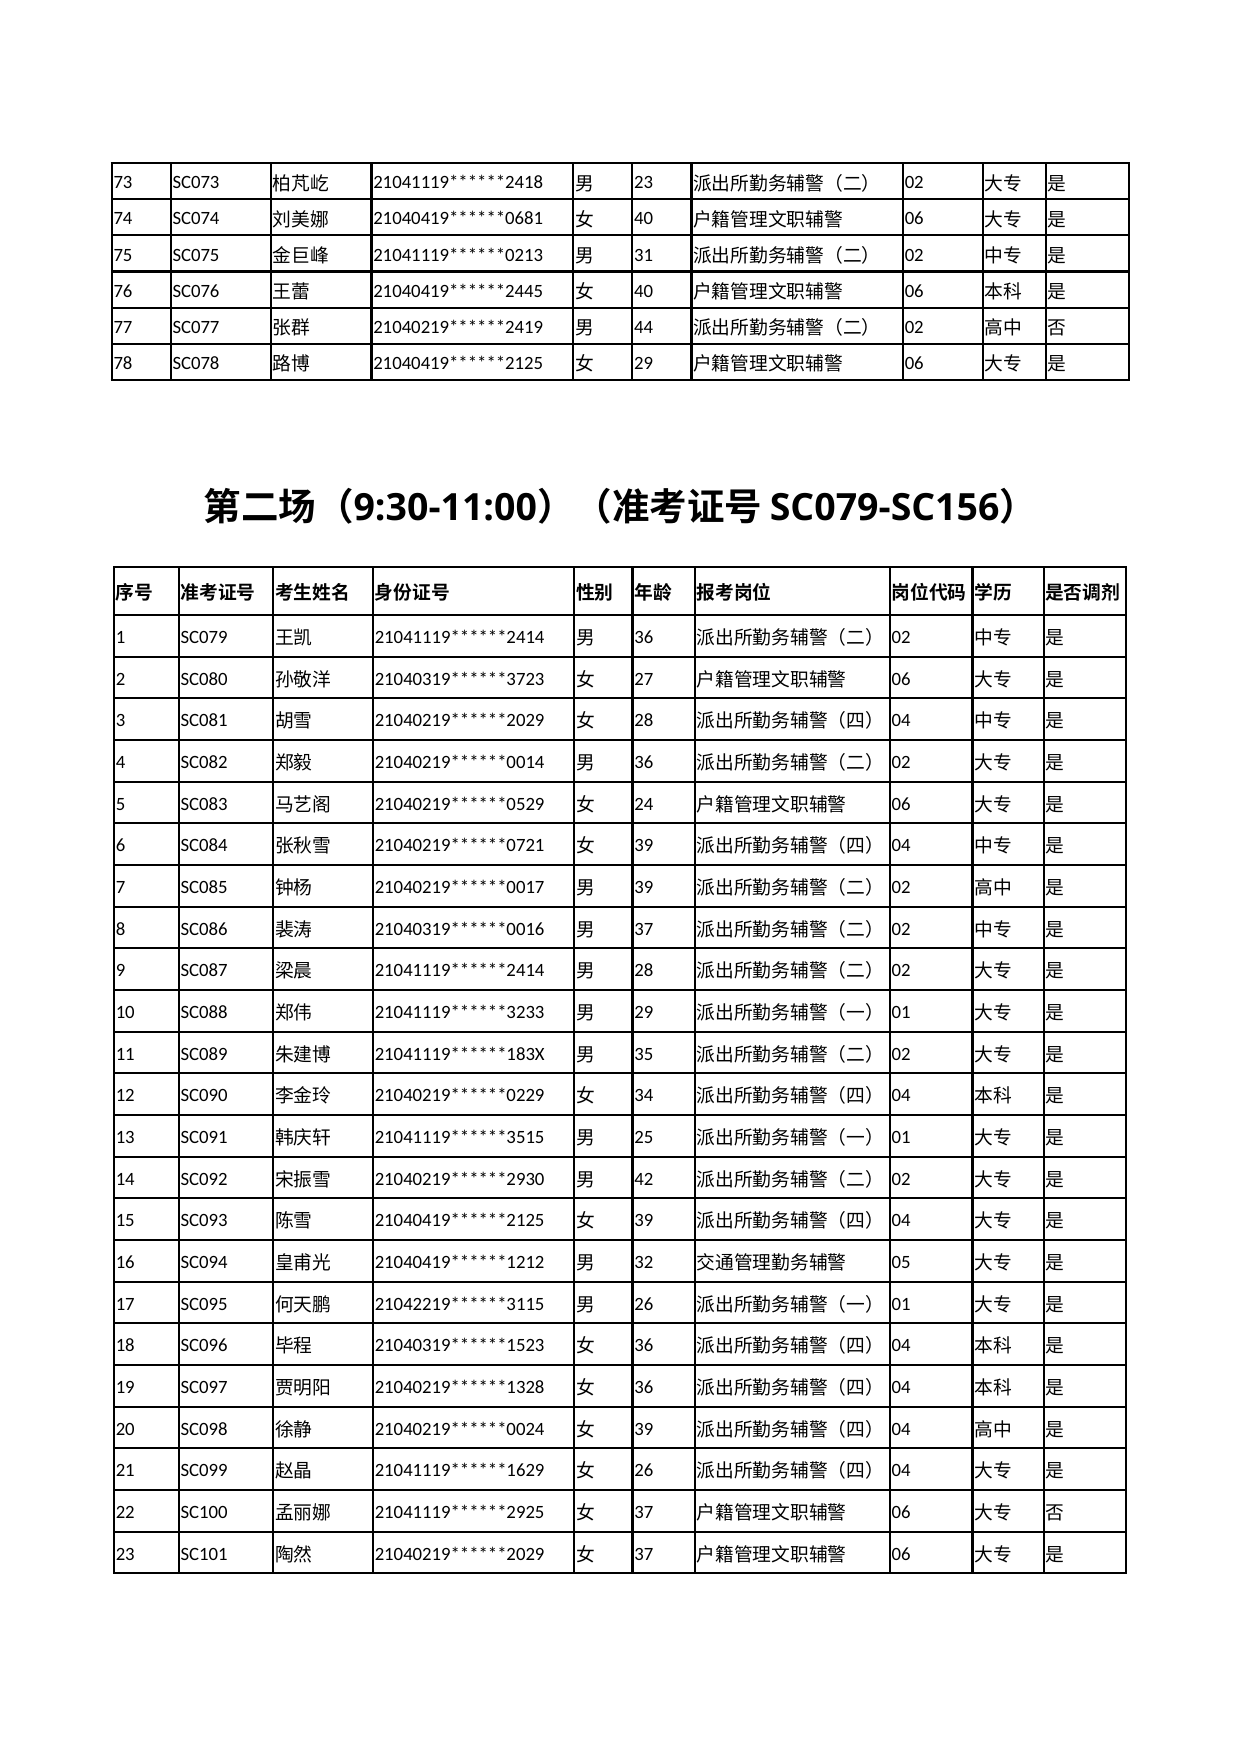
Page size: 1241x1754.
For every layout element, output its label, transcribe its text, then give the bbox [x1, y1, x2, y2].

table_cell 交通管理勤务辅警 [696, 1241, 889, 1281]
table_cell 宋振雪 [274, 1158, 372, 1197]
table_cell 44 [633, 309, 690, 343]
table_cell 是 [1045, 866, 1125, 906]
table_cell 女 [575, 1533, 631, 1572]
table_cell 11 [115, 1033, 178, 1072]
table_cell 01 [891, 1116, 971, 1156]
table_cell 是 [1045, 783, 1125, 822]
table_cell 是 [1045, 658, 1125, 697]
table_cell 37 [634, 908, 694, 947]
table_cell 女 [575, 699, 631, 739]
table_cell 男 [575, 1283, 631, 1322]
table_cell SC093 [180, 1199, 272, 1239]
table_cell 21040419******1212 [374, 1241, 573, 1281]
table_cell 男 [574, 309, 631, 343]
table_header 考生姓名 [274, 568, 372, 614]
table_cell 何天鹏 [274, 1283, 372, 1322]
table_cell 28 [634, 699, 694, 739]
table_cell 是 [1045, 908, 1125, 947]
table_cell 02 [891, 949, 971, 989]
table_cell SC073 [172, 164, 270, 198]
table_cell 男 [575, 741, 631, 781]
table_cell 06 [904, 273, 982, 307]
table_cell SC086 [180, 908, 272, 947]
table_cell 21040219******0721 [374, 824, 573, 864]
table_cell 中专 [974, 908, 1043, 947]
table_cell 是 [1047, 200, 1128, 234]
table_cell 02 [891, 908, 971, 947]
table_cell SC080 [180, 658, 272, 697]
table_cell 派出所勤务辅警（四） [696, 699, 889, 739]
table_cell 21040219******2029 [374, 1533, 573, 1572]
table_header 序号 [115, 568, 178, 614]
table_cell 派出所勤务辅警（二） [696, 908, 889, 947]
table_cell 中专 [984, 236, 1045, 270]
table_cell 21040219******2419 [373, 309, 572, 343]
table_cell SC088 [180, 991, 272, 1031]
table_cell 是 [1045, 824, 1125, 864]
table_cell 8 [115, 908, 178, 947]
table_cell 女 [575, 1491, 631, 1531]
table_cell 21040219******0229 [374, 1074, 573, 1114]
table_cell 柏芃屹 [272, 164, 370, 198]
table_cell 19 [115, 1366, 178, 1406]
table_cell 04 [891, 1449, 971, 1489]
table_cell 大专 [974, 1158, 1043, 1197]
table_cell 37 [634, 1491, 694, 1531]
table_cell SC081 [180, 699, 272, 739]
table_cell 金巨峰 [272, 236, 370, 270]
table_cell 大专 [974, 1033, 1043, 1072]
table_cell 女 [575, 1408, 631, 1447]
table_cell 本科 [974, 1324, 1043, 1364]
table_cell 陈雪 [274, 1199, 372, 1239]
table_cell 是 [1047, 273, 1128, 307]
table_cell 29 [634, 991, 694, 1031]
table_cell 是 [1045, 991, 1125, 1031]
table_cell 21041119******183X [374, 1033, 573, 1072]
table_cell 21040319******0016 [374, 908, 573, 947]
table_cell 派出所勤务辅警（四） [696, 1199, 889, 1239]
table_cell 21040419******2445 [373, 273, 572, 307]
table_cell 04 [891, 1366, 971, 1406]
table_cell 是 [1045, 1408, 1125, 1447]
table_cell 26 [634, 1449, 694, 1489]
table_cell 户籍管理文职辅警 [693, 345, 902, 379]
table_cell 35 [634, 1033, 694, 1072]
table_cell 男 [575, 1116, 631, 1156]
table_cell 郑毅 [274, 741, 372, 781]
table_cell 孙敬洋 [274, 658, 372, 697]
table_cell SC084 [180, 824, 272, 864]
table_cell 大专 [974, 1449, 1043, 1489]
table_cell 派出所勤务辅警（二） [696, 1033, 889, 1072]
table_cell 派出所勤务辅警（二） [696, 949, 889, 989]
table_cell 01 [891, 991, 971, 1031]
table_cell 39 [634, 1408, 694, 1447]
table_cell 是 [1045, 1366, 1125, 1406]
table_cell 女 [575, 1449, 631, 1489]
table_cell 04 [891, 1074, 971, 1114]
table_cell 大专 [974, 783, 1043, 822]
table_cell SC097 [180, 1366, 272, 1406]
table_cell SC098 [180, 1408, 272, 1447]
table_cell 派出所勤务辅警（四） [696, 1366, 889, 1406]
table_cell 胡雪 [274, 699, 372, 739]
table_cell SC100 [180, 1491, 272, 1531]
table_cell 男 [575, 1158, 631, 1197]
table_cell 26 [634, 1283, 694, 1322]
table_cell SC096 [180, 1324, 272, 1364]
table_cell 39 [634, 824, 694, 864]
table_header 年龄 [634, 568, 694, 614]
table_cell SC076 [172, 273, 270, 307]
table_cell 31 [633, 236, 690, 270]
table_cell SC085 [180, 866, 272, 906]
table_cell 户籍管理文职辅警 [696, 783, 889, 822]
table_header 报考岗位 [696, 568, 889, 614]
table_cell SC083 [180, 783, 272, 822]
table_cell 大专 [974, 658, 1043, 697]
table_cell 徐静 [274, 1408, 372, 1447]
table_cell 是 [1045, 699, 1125, 739]
table_cell 21041119******2925 [374, 1491, 573, 1531]
table_cell 毕程 [274, 1324, 372, 1364]
table_cell 贾明阳 [274, 1366, 372, 1406]
table_cell 派出所勤务辅警（四） [696, 1324, 889, 1364]
table_cell 户籍管理文职辅警 [693, 200, 902, 234]
table_cell 2 [115, 658, 178, 697]
table_cell 派出所勤务辅警（二） [693, 236, 902, 270]
table_cell 孟丽娜 [274, 1491, 372, 1531]
table_cell 6 [115, 824, 178, 864]
table_cell 是 [1045, 1033, 1125, 1072]
table_cell 4 [115, 741, 178, 781]
table_cell 女 [575, 1324, 631, 1364]
table_cell 高中 [984, 309, 1045, 343]
table_cell 男 [575, 866, 631, 906]
table_cell 21040419******0681 [373, 200, 572, 234]
table_cell 21040319******3723 [374, 658, 573, 697]
table_cell 21040219******0529 [374, 783, 573, 822]
table_cell 22 [115, 1491, 178, 1531]
table_cell SC079 [180, 616, 272, 656]
table_cell 32 [634, 1241, 694, 1281]
table_cell 派出所勤务辅警（二） [693, 164, 902, 198]
table_cell 21040419******2125 [374, 1199, 573, 1239]
table_cell 梁晨 [274, 949, 372, 989]
table_cell 大专 [974, 991, 1043, 1031]
table_cell 裴涛 [274, 908, 372, 947]
table_header 准考证号 [180, 568, 272, 614]
table_cell 户籍管理文职辅警 [696, 658, 889, 697]
table_cell 本科 [974, 1074, 1043, 1114]
table_cell 13 [115, 1116, 178, 1156]
table_cell 女 [574, 200, 631, 234]
table_cell 路博 [272, 345, 370, 379]
table_cell 21041119******2414 [374, 616, 573, 656]
table_cell 是 [1045, 1074, 1125, 1114]
table_cell 29 [633, 345, 690, 379]
table_cell 18 [115, 1324, 178, 1364]
table_cell 36 [634, 1366, 694, 1406]
table_cell 男 [575, 1033, 631, 1072]
table_cell 女 [575, 658, 631, 697]
table_cell 04 [891, 1324, 971, 1364]
table_cell 3 [115, 699, 178, 739]
table_cell 户籍管理文职辅警 [693, 273, 902, 307]
table_cell 派出所勤务辅警（二） [693, 309, 902, 343]
table_cell 是 [1045, 741, 1125, 781]
table_cell 21041119******2418 [373, 164, 572, 198]
table_cell 马艺阁 [274, 783, 372, 822]
table_cell SC082 [180, 741, 272, 781]
table_cell 10 [115, 991, 178, 1031]
table_cell 否 [1047, 309, 1128, 343]
table_cell 女 [574, 273, 631, 307]
table_cell 是 [1045, 949, 1125, 989]
table_cell 21040219******2930 [374, 1158, 573, 1197]
table_cell 派出所勤务辅警（一） [696, 991, 889, 1031]
table_cell 王凯 [274, 616, 372, 656]
table_cell 40 [633, 273, 690, 307]
table_cell 派出所勤务辅警（二） [696, 866, 889, 906]
table_cell 21040219******0017 [374, 866, 573, 906]
table_cell 派出所勤务辅警（一） [696, 1116, 889, 1156]
table_header 身份证号 [374, 568, 573, 614]
table_cell 本科 [974, 1366, 1043, 1406]
table_cell 户籍管理文职辅警 [696, 1491, 889, 1531]
table_cell 大专 [974, 1116, 1043, 1156]
table_cell 张秋雪 [274, 824, 372, 864]
table_cell 12 [115, 1074, 178, 1114]
table_cell 男 [574, 164, 631, 198]
table_cell 派出所勤务辅警（二） [696, 616, 889, 656]
table_cell 23 [115, 1533, 178, 1572]
table_cell 02 [891, 616, 971, 656]
table_cell 28 [634, 949, 694, 989]
table_cell 大专 [974, 1241, 1043, 1281]
table_cell 02 [904, 236, 982, 270]
table_cell 郑伟 [274, 991, 372, 1031]
table_cell 34 [634, 1074, 694, 1114]
table_cell 21041119******3233 [374, 991, 573, 1031]
table_cell 派出所勤务辅警（四） [696, 1074, 889, 1114]
table_cell 21040319******1523 [374, 1324, 573, 1364]
table_cell 21040219******0014 [374, 741, 573, 781]
table_header 学历 [974, 568, 1043, 614]
table_cell 女 [575, 1199, 631, 1239]
table_header 性别 [575, 568, 631, 614]
table_cell 16 [115, 1241, 178, 1281]
table_cell 02 [891, 866, 971, 906]
table_cell SC092 [180, 1158, 272, 1197]
table_cell 赵晶 [274, 1449, 372, 1489]
table_cell 06 [891, 658, 971, 697]
table_cell 刘美娜 [272, 200, 370, 234]
table_cell 男 [575, 616, 631, 656]
table_cell 02 [891, 1158, 971, 1197]
table_cell 男 [575, 949, 631, 989]
table_cell 大专 [974, 949, 1043, 989]
table_header 是否调剂 [1045, 568, 1125, 614]
table_cell SC078 [172, 345, 270, 379]
table_cell 男 [575, 1241, 631, 1281]
table_cell 是 [1045, 1533, 1125, 1572]
table_cell 39 [634, 1199, 694, 1239]
table_cell 女 [575, 1074, 631, 1114]
table_cell 74 [113, 200, 170, 234]
table_cell 是 [1045, 1449, 1125, 1489]
table_cell 21041119******2414 [374, 949, 573, 989]
table_cell 01 [891, 1283, 971, 1322]
table_cell 15 [115, 1199, 178, 1239]
table_cell 派出所勤务辅警（二） [696, 741, 889, 781]
table_cell 21041119******3515 [374, 1116, 573, 1156]
table_cell 李金玲 [274, 1074, 372, 1114]
table_cell 女 [574, 345, 631, 379]
table_cell 户籍管理文职辅警 [696, 1533, 889, 1572]
table_cell SC094 [180, 1241, 272, 1281]
table_cell SC075 [172, 236, 270, 270]
table_cell 是 [1047, 236, 1128, 270]
table_header 岗位代码 [891, 568, 971, 614]
table_cell 02 [891, 741, 971, 781]
table_cell 是 [1045, 1241, 1125, 1281]
table_cell SC099 [180, 1449, 272, 1489]
table_cell SC090 [180, 1074, 272, 1114]
table_cell 24 [634, 783, 694, 822]
table_cell 张群 [272, 309, 370, 343]
table_cell 大专 [974, 1283, 1043, 1322]
table_cell 男 [574, 236, 631, 270]
table_cell 17 [115, 1283, 178, 1322]
table_cell SC101 [180, 1533, 272, 1572]
table_cell 21040219******2029 [374, 699, 573, 739]
table_cell 21040219******1328 [374, 1366, 573, 1406]
table_cell 27 [634, 658, 694, 697]
table_cell 大专 [984, 345, 1045, 379]
table_cell 04 [891, 699, 971, 739]
table_cell 是 [1047, 345, 1128, 379]
table_cell 高中 [974, 866, 1043, 906]
table_cell 21 [115, 1449, 178, 1489]
table_cell SC095 [180, 1283, 272, 1322]
table_cell 陶然 [274, 1533, 372, 1572]
table_cell 02 [904, 309, 982, 343]
table_cell 7 [115, 866, 178, 906]
table_cell 派出所勤务辅警（四） [696, 1449, 889, 1489]
table_cell 是 [1045, 616, 1125, 656]
table_cell 78 [113, 345, 170, 379]
table_cell 04 [891, 1408, 971, 1447]
table_cell 37 [634, 1533, 694, 1572]
table_cell 36 [634, 616, 694, 656]
table_cell 朱建博 [274, 1033, 372, 1072]
table_cell 21041119******1629 [374, 1449, 573, 1489]
table_cell 大专 [974, 1199, 1043, 1239]
table_cell 大专 [984, 164, 1045, 198]
table_cell 06 [904, 200, 982, 234]
table_cell 大专 [974, 1533, 1043, 1572]
table_cell 21040419******2125 [373, 345, 572, 379]
table_cell SC077 [172, 309, 270, 343]
table_cell 76 [113, 273, 170, 307]
table_cell 75 [113, 236, 170, 270]
table_cell 04 [891, 824, 971, 864]
table_cell 02 [904, 164, 982, 198]
table_cell 是 [1045, 1324, 1125, 1364]
table_cell 04 [891, 1199, 971, 1239]
table_cell 是 [1045, 1283, 1125, 1322]
table_cell 是 [1045, 1199, 1125, 1239]
table_cell 中专 [974, 824, 1043, 864]
table_cell 36 [634, 1324, 694, 1364]
table_cell 39 [634, 866, 694, 906]
table_cell 是 [1045, 1158, 1125, 1197]
table_cell SC089 [180, 1033, 272, 1072]
table_cell 77 [113, 309, 170, 343]
table_cell 男 [575, 908, 631, 947]
table_cell 女 [575, 1366, 631, 1406]
table_cell 本科 [984, 273, 1045, 307]
table_cell 20 [115, 1408, 178, 1447]
table_cell 大专 [984, 200, 1045, 234]
table_cell 36 [634, 741, 694, 781]
table_cell 大专 [974, 1491, 1043, 1531]
table_cell 14 [115, 1158, 178, 1197]
table_cell 派出所勤务辅警（一） [696, 1283, 889, 1322]
table_cell SC074 [172, 200, 270, 234]
table_cell 73 [113, 164, 170, 198]
table_cell 是 [1045, 1116, 1125, 1156]
table_cell 05 [891, 1241, 971, 1281]
table_cell 06 [891, 1491, 971, 1531]
text 第二场（9:30-11:00）（准考证号SC079-SC156） [118, 472, 1122, 537]
table_cell 21040219******0024 [374, 1408, 573, 1447]
table_cell 王蕾 [272, 273, 370, 307]
table_cell 21042219******3115 [374, 1283, 573, 1322]
table_cell 否 [1045, 1491, 1125, 1531]
table_cell 韩庆轩 [274, 1116, 372, 1156]
table_cell 40 [633, 200, 690, 234]
table_cell 1 [115, 616, 178, 656]
table_cell 高中 [974, 1408, 1043, 1447]
table_cell 皇甫光 [274, 1241, 372, 1281]
table_cell 06 [904, 345, 982, 379]
table_cell 06 [891, 1533, 971, 1572]
table_cell 06 [891, 783, 971, 822]
table_cell SC091 [180, 1116, 272, 1156]
table_cell 是 [1047, 164, 1128, 198]
table_cell 女 [575, 824, 631, 864]
table_cell 42 [634, 1158, 694, 1197]
table_cell 25 [634, 1116, 694, 1156]
table_cell 派出所勤务辅警（四） [696, 1408, 889, 1447]
table_cell 大专 [974, 741, 1043, 781]
table_cell 中专 [974, 699, 1043, 739]
table_cell SC087 [180, 949, 272, 989]
table_cell 中专 [974, 616, 1043, 656]
table_cell 女 [575, 783, 631, 822]
table_cell 5 [115, 783, 178, 822]
table_cell 派出所勤务辅警（二） [696, 1158, 889, 1197]
table_cell 派出所勤务辅警（四） [696, 824, 889, 864]
table_cell 21041119******0213 [373, 236, 572, 270]
table_cell 钟杨 [274, 866, 372, 906]
table_cell 02 [891, 1033, 971, 1072]
table_cell 9 [115, 949, 178, 989]
table_cell 男 [575, 991, 631, 1031]
table_cell 23 [633, 164, 690, 198]
